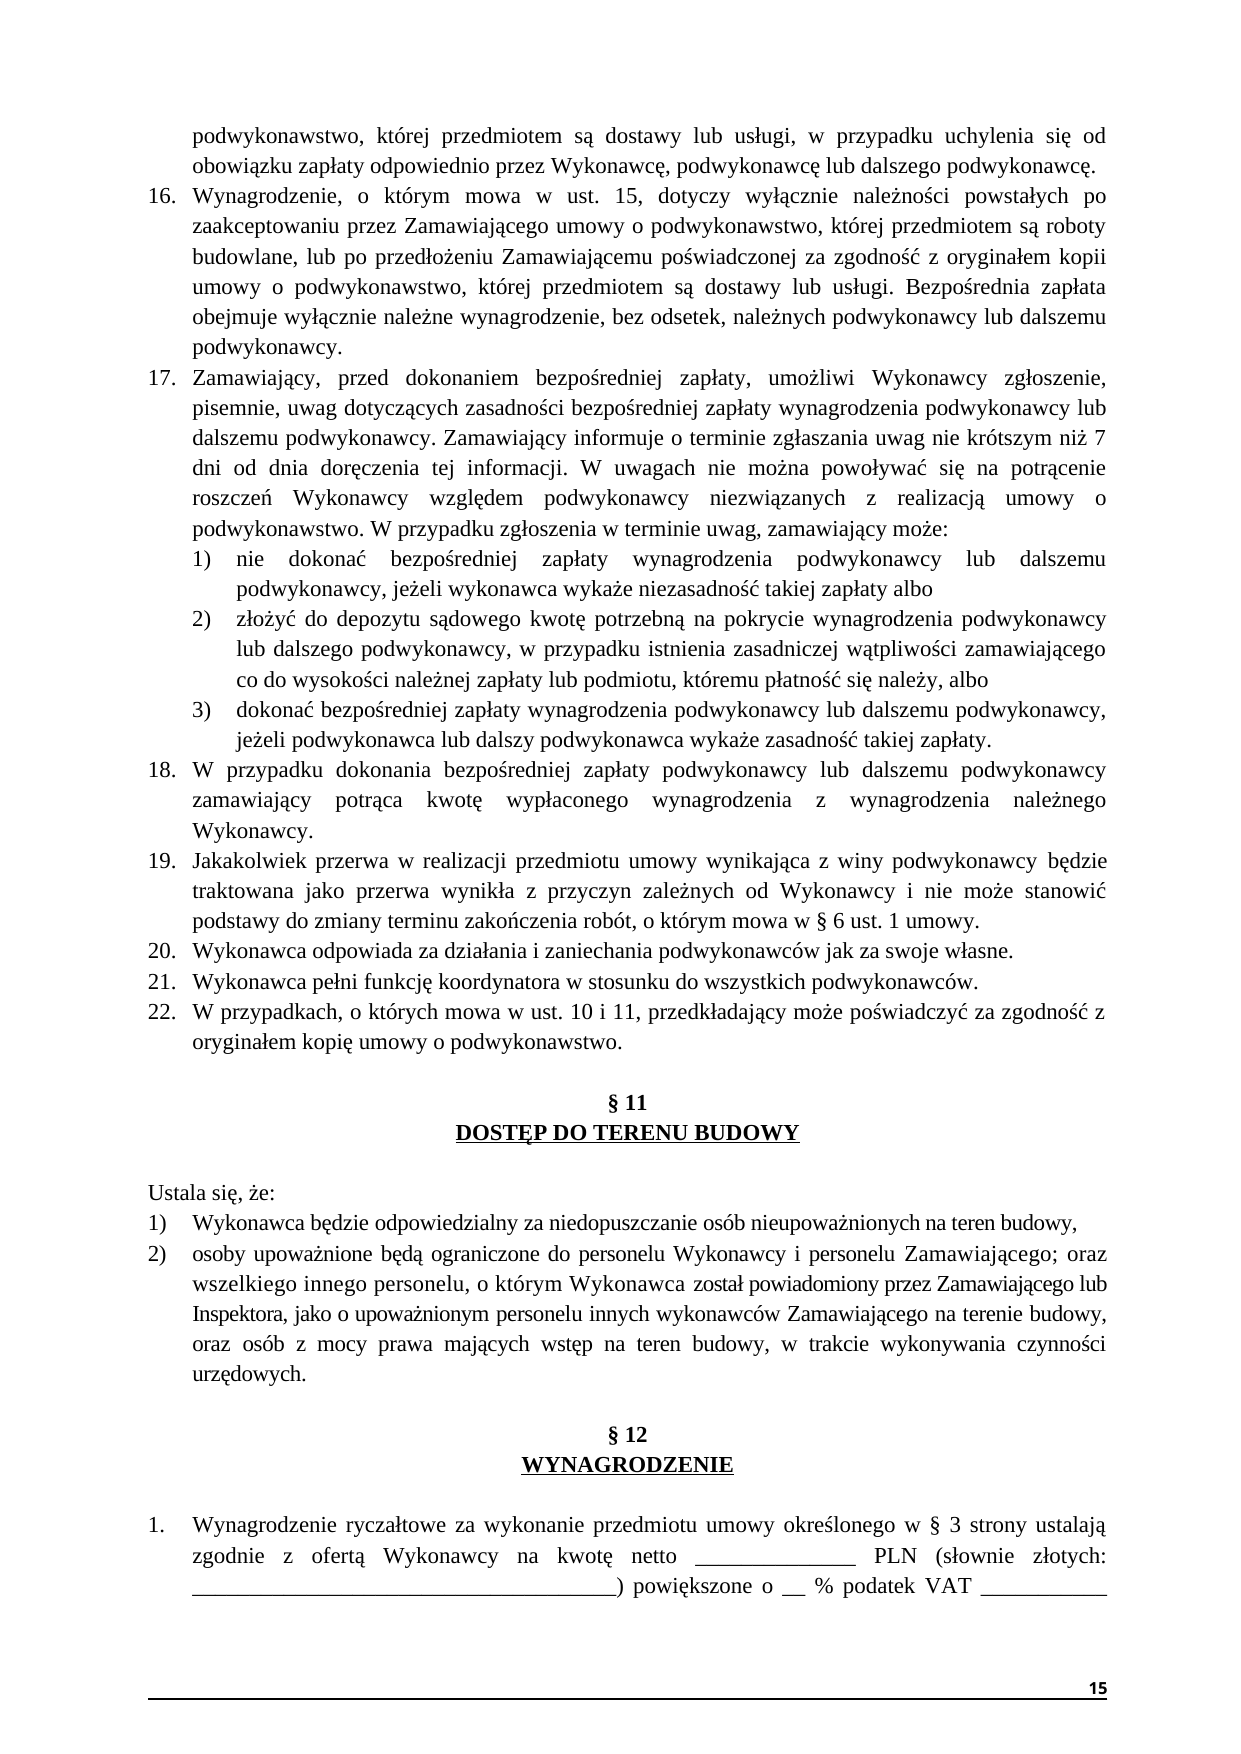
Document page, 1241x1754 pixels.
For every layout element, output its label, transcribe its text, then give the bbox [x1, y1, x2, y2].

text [148, 1512, 1107, 1598]
list Wykonawca odpowiada za działania i zaniechania podwykonawców jak za swoje własne. [148, 938, 1107, 964]
list Jakakolwiek przerwa w realizacji przedmiotu umowy wynikająca z winy podwykonawcy będzie traktowana jako przerwa wynikła z przyczyn zależnych od Wykonawcy i nie może stanowić podstawy do zmiany terminu zakończenia robót, o którym mowa w § 6 ust. 1 umowy. [148, 847, 1107, 934]
text § 12 [148, 1421, 1107, 1447]
text 1) nie dokonać bezpośredniej zapłaty wynagrodzenia podwykonawcy lub dalszemu podwykonawcy, jeżeli wykonawca wykaże niezasadność takiej zapłaty albo [192, 545, 1107, 601]
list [148, 122, 1107, 178]
text DOSTĘP DO TERENU BUDOWY [148, 1119, 1107, 1145]
list Zamawiający, przed dokonaniem bezpośredniej zapłaty, umożliwi Wykonawcy zgłoszenie, pisemnie, uwag dotyczących zasadności bezpośredniej zapłaty wynagrodzenia podwykonawcy lub dalszemu podwykonawcy. Zamawiający informuje o terminie zgłaszania uwag nie krótszym niż 7 dni od dnia doręczenia tej informacji. W uwagach nie można powoływać się na potrącenie roszczeń Wykonawcy względem podwykonawcy niezwiązanych z realizacją umowy o podwykonawstwo. W przypadku zgłoszenia w terminie uwag, zamawiający może: [148, 364, 1107, 541]
list W przypadkach, o których mowa w ust. 10 i 11, przedkładający może poświadczyć za zgodność z oryginałem kopię umowy o podwykonawstwo. [148, 998, 1107, 1054]
list W przypadku dokonania bezpośredniej zapłaty podwykonawcy lub dalszemu podwykonawcy zamawiający potrąca kwotę wypłaconego wynagrodzenia z wynagrodzenia należnego Wykonawcy. [148, 756, 1107, 843]
list Wynagrodzenie, o którym mowa w ust. 15, dotyczy wyłącznie należności powstałych po zaakceptowaniu przez Zamawiającego umowy o podwykonawstwo, której przedmiotem są roboty budowlane, lub po przedłożeniu Zamawiającemu poświadczonej za zgodność z oryginałem kopii umowy o podwykonawstwo, której przedmiotem są dostawy lub usługi. Bezpośrednia zapłata obejmuje wyłącznie należne wynagrodzenie, bez odsetek, należnych podwykonawcy lub dalszemu podwykonawcy. [148, 182, 1107, 360]
text 3) dokonać bezpośredniej zapłaty wynagrodzenia podwykonawcy lub dalszemu podwykonawcy, jeżeli podwykonawca lub dalszy podwykonawca wykaże zasadność takiej zapłaty. [192, 696, 1107, 752]
text WYNAGRODZENIE [148, 1451, 1107, 1477]
text § 11 [148, 1089, 1107, 1115]
list Wykonawca pełni funkcję koordynatora w stosunku do wszystkich podwykonawców. [148, 968, 1107, 994]
text Ustala się, że: [148, 1179, 1108, 1206]
list Wykonawca będzie odpowiedzialny za niedopuszczanie osób nieupoważnionych na teren budowy, [148, 1209, 1107, 1236]
text 2) złożyć do depozytu sądowego kwotę potrzebną na pokrycie wynagrodzenia podwykonawcy lub dalszego podwykonawcy, w przypadku istnienia zasadniczej wątpliwości zamawiającego co do wysokości należnej zapłaty lub podmiotu, któremu płatność się należy, albo [192, 605, 1107, 692]
list osoby upoważnione będą ograniczone do personelu Wykonawcy i personelu Zamawiającego; oraz wszelkiego innego personelu, o którym Wykonawca został powiadomiony przez Zamawiającego lub Inspektora, jako o upoważnionym personelu innych wykonawców Zamawiającego na terenie budowy, oraz osób z mocy prawa mających wstęp na teren budowy, w trakcie wykonywania czynności urzędowych. [148, 1240, 1107, 1387]
